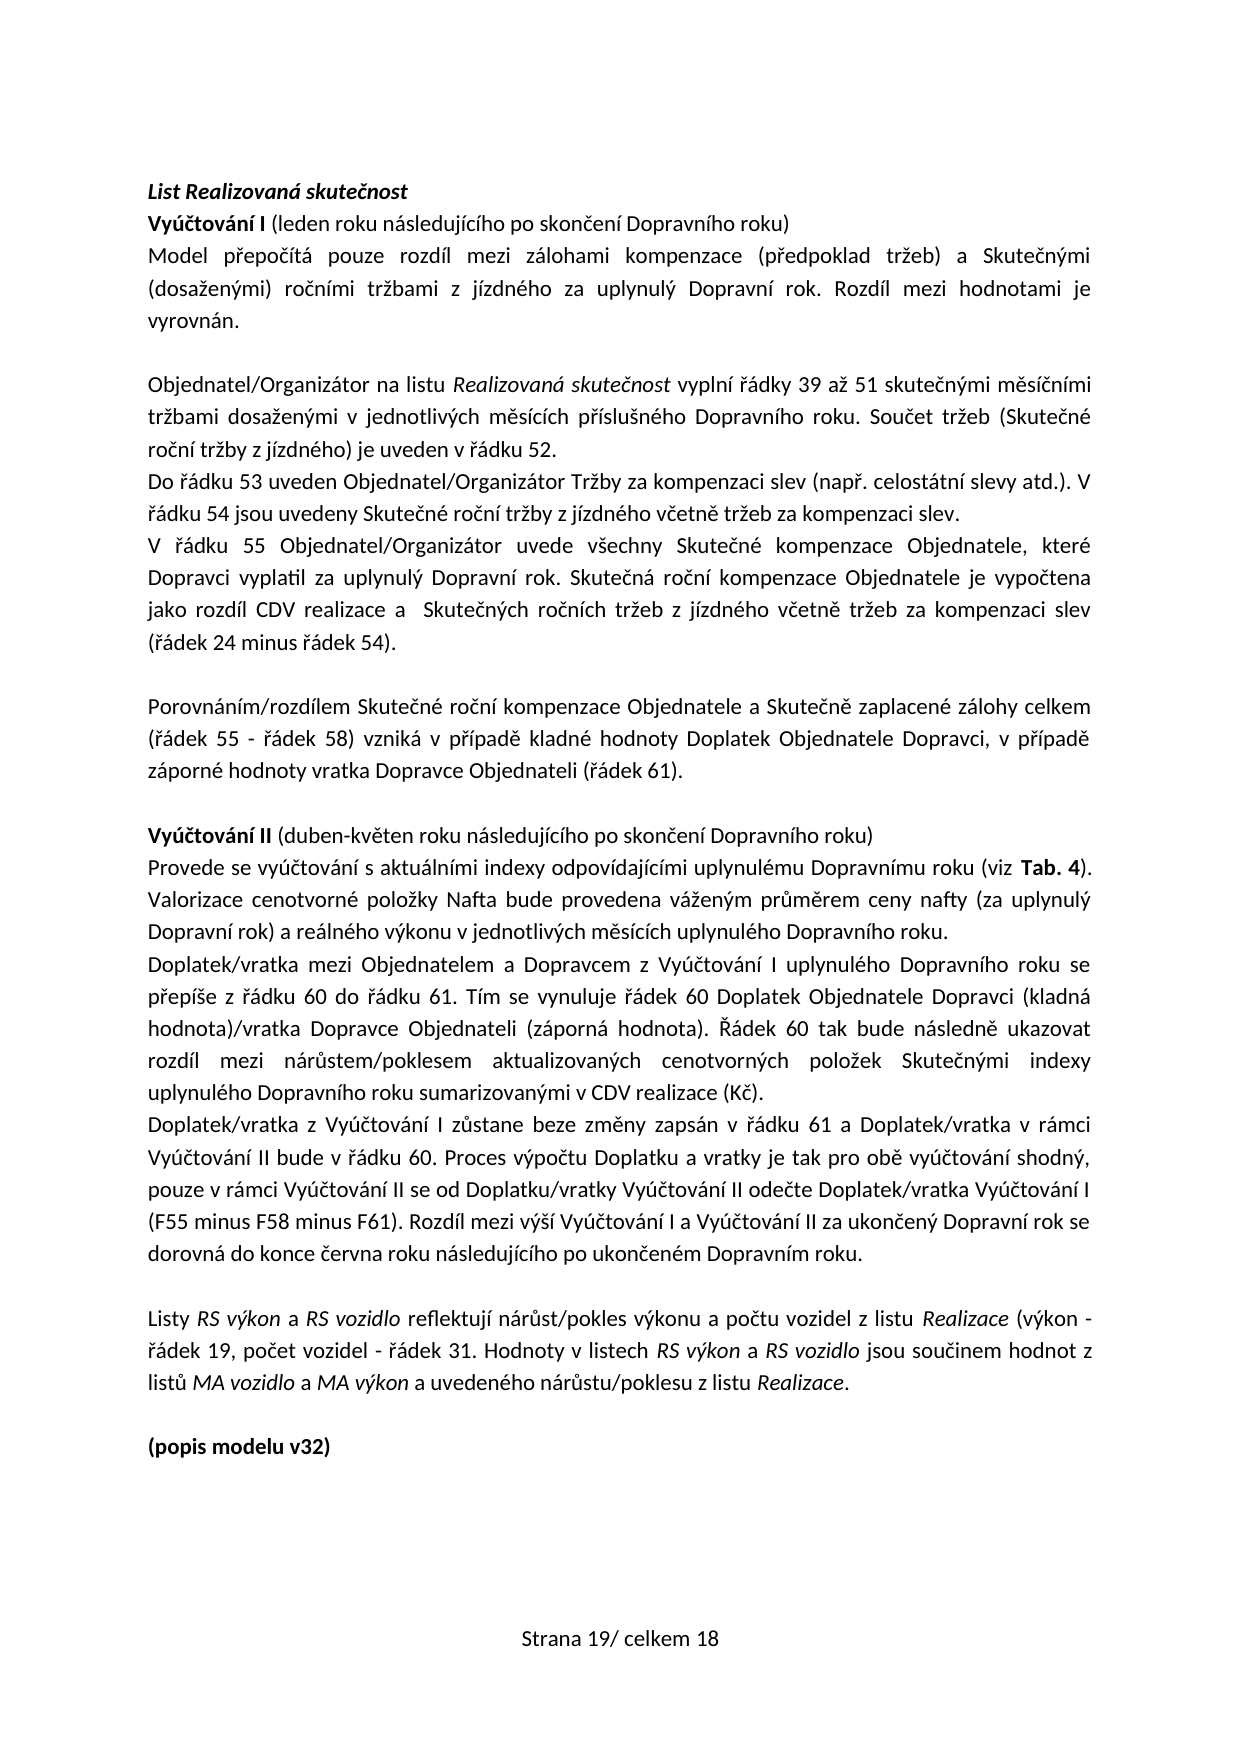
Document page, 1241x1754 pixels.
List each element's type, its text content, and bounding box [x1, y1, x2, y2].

text Do řádku 53 uveden Objednatel/Organizátor Tržby za kompenzaci slev (např. celostátní slevy atd.). V řádku 54 jsou uvedeny Skutečné roční tržby z jízdného včetně tržeb za kompenzaci slev. [148, 467, 1092, 527]
text Model přepočítá pouze rozdíl mezi zálohami kompenzace (předpoklad tržeb) a Skutečnými (dosaženými) ročními tržbami z jízdného za uplynulý Dopravní rok. Rozdíl mezi hodnotami je vyrovnán. [148, 242, 1092, 334]
text Listy RS výkon a RS vozidlo reflektují nárůst/pokles výkonu a počtu vozidel z listu Realizace (výkon - řádek 19, počet vozidel - řádek 31. Hodnoty v listech RS výkon a RS vozidlo jsou součinem hodnot z listů MA vozidlo a MA výkon a uvedeného nárůstu/poklesu z listu Realizace. [148, 1304, 1092, 1396]
text Doplatek/vratka z Vyúčtování I zůstane beze změny zapsán v řádku 61 a Doplatek/vratka v rámci Vyúčtování II bude v řádku 60. Proces výpočtu Doplatku a vratky je tak pro obě vyúčtování shodný, pouze v rámci Vyúčtování II se od Doplatku/vratky Vyúčtování II odečte Doplatek/vratka Vyúčtování I (F55 minus F58 minus F61). Rozdíl mezi výší Vyúčtování I a Vyúčtování II za ukončený Dopravní rok se dorovná do konce června roku následujícího po ukončeném Dopravním roku. [148, 1111, 1092, 1267]
text Vyúčtování I (leden roku následujícího po skončení Dopravního roku) [148, 209, 1092, 237]
text (popis modelu v32) [148, 1432, 1092, 1461]
text List Realizovaná skutečnost [148, 177, 1092, 205]
text Vyúčtování II (duben-květen roku následujícího po skončení Dopravního roku) [148, 821, 1092, 849]
text Objednatel/Organizátor na listu Realizovaná skutečnost vyplní řádky 39 až 51 skutečnými měsíčními tržbami dosaženými v jednotlivých měsících příslušného Dopravního roku. Součet tržeb (Skutečné roční tržby z jízdného) je uveden v řádku 52. [148, 370, 1092, 463]
text V řádku 55 Objednatel/Organizátor uvede všechny Skutečné kompenzace Objednatele, které Dopravci vyplatil za uplynulý Dopravní rok. Skutečná roční kompenzace Objednatele je vypočtena jako rozdíl CDV realizace a Skutečných ročních tržeb z jízdného včetně tržeb za kompenzaci slev (řádek 24 minus řádek 54). [148, 531, 1092, 656]
text Doplatek/vratka mezi Objednatelem a Dopravcem z Vyúčtování I uplynulého Dopravního roku se přepíše z řádku 60 do řádku 61. Tím se vynuluje řádek 60 Doplatek Objednatele Dopravci (kladná hodnota)/vratka Dopravce Objednateli (záporná hodnota). Řádek 60 tak bude následně ukazovat rozdíl mezi nárůstem/poklesem aktualizovaných cenotvorných položek Skutečnými indexy uplynulého Dopravního roku sumarizovanými v CDV realizace (Kč). [148, 950, 1092, 1106]
text Porovnáním/rozdílem Skutečné roční kompenzace Objednatele a Skutečně zaplacené zálohy celkem (řádek 55 - řádek 58) vzniká v případě kladné hodnoty Doplatek Objednatele Dopravci, v případě záporné hodnoty vratka Dopravce Objednateli (řádek 61). [148, 692, 1092, 784]
text Provede se vyúčtování s aktuálními indexy odpovídajícími uplynulému Dopravnímu roku (viz Tab. 4). Valorizace cenotvorné položky Nafta bude provedena váženým průměrem ceny nafty (za uplynulý Dopravní rok) a reálného výkonu v jednotlivých měsících uplynulého Dopravního roku. [148, 853, 1092, 946]
